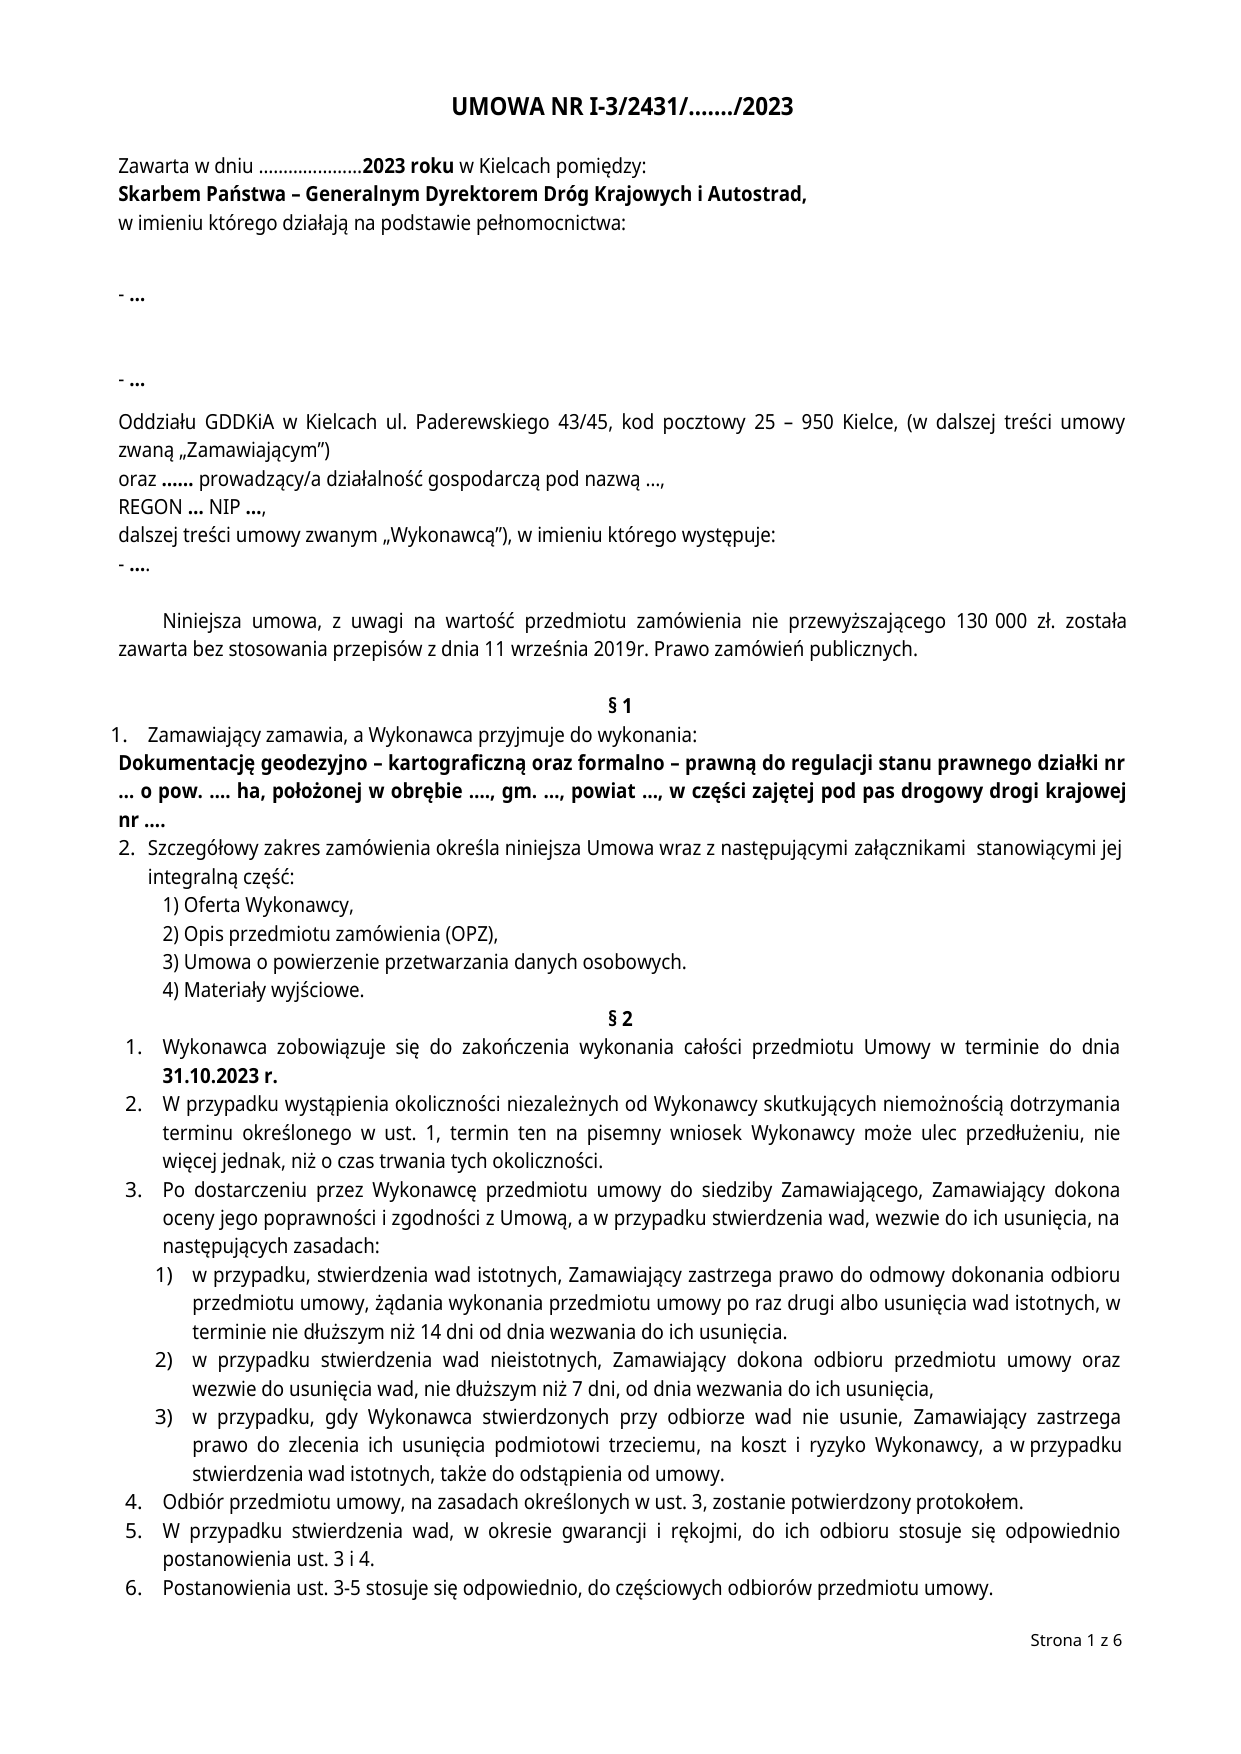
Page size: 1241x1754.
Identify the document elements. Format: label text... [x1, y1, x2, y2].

list Odbiór przedmiotu umowy, na zasadach określonych w ust. 3, zostanie potwierdzony protokołem. [125, 1487, 1122, 1516]
text Zawarta w dniu …………………2023 roku w Kielcach pomiędzy: [118, 151, 1127, 179]
list Postanowienia ust. 3-5 stosuje się odpowiednio, do częściowych odbiorów przedmiotu umowy. [125, 1573, 1122, 1601]
text - … [118, 279, 1127, 307]
list Po dostarczeniu przez Wykonawcę przedmiotu umowy do siedziby Zamawiającego, Zamawiający dokona oceny jego poprawności i zgodności z Umową, a w przypadku stwierdzenia wad, wezwie do ich usunięcia, na następujących zasadach: [125, 1175, 1122, 1260]
text Niniejsza umowa, z uwagi na wartość przedmiotu zamówienia nie przewyższającego 130 000 zł. została zawarta bez stosowania przepisów z dnia 11 września 2019r. Prawo zamówień publicznych. [118, 606, 1127, 663]
text 1) Oferta Wykonawcy, [148, 890, 1122, 919]
list W przypadku stwierdzenia wad, w okresie gwarancji i rękojmi, do ich odbioru stosuje się odpowiednio postanowienia ust. 3 i 4. [125, 1516, 1122, 1573]
list w przypadku, gdy Wykonawca stwierdzonych przy odbiorze wad nie usunie, Zamawiający zastrzega prawo do zlecenia ich usunięcia podmiotowi trzeciemu, na koszt i ryzyko Wykonawcy, a w przypadku stwierdzenia wad istotnych, także do odstąpienia od umowy. [154, 1402, 1122, 1487]
list w przypadku stwierdzenia wad nieistotnych, Zamawiający dokona odbioru przedmiotu umowy oraz wezwie do usunięcia wad, nie dłuższym niż 7 dni, od dnia wezwania do ich usunięcia, [154, 1345, 1122, 1402]
list W przypadku wystąpienia okoliczności niezależnych od Wykonawcy skutkujących niemożnością dotrzymania terminu określonego w ust. 1, termin ten na pisemny wniosek Wykonawcy może ulec przedłużeniu, nie więcej jednak, niż o czas trwania tych okoliczności. [125, 1089, 1122, 1175]
text oraz …… prowadzący/a działalność gospodarczą pod nazwą …, [118, 464, 1127, 492]
text - …. [118, 549, 1127, 577]
text 4) Materiały wyjściowe. [148, 976, 1122, 1004]
text REGON … NIP …, [118, 492, 1127, 521]
text Oddziału GDDKiA w Kielcach ul. Paderewskiego 43/45, kod pocztowy 25 – 950 Kielce, (w dalszej treści umowy zwaną „Zamawiającym”) [118, 407, 1127, 464]
list Zamawiający zamawia, a Wykonawca przyjmuje do wykonania: [110, 720, 1122, 748]
text - … [118, 364, 1127, 393]
list Wykonawca zobowiązuje się do zakończenia wykonania całości przedmiotu Umowy w terminie do dnia 31.10.2023 r. [125, 1032, 1122, 1089]
text UMOWA NR I-3/2431/……./2023 [118, 89, 1127, 123]
text Dokumentację geodezyjno – kartograficzną oraz formalno – prawną do regulacji stanu prawnego działki nr … o pow. …. ha, położonej w obrębie …., gm. …, powiat …, w części zajętej pod pas drogowy drogi krajowej nr …. [118, 748, 1127, 833]
text 3) Umowa o powierzenie przetwarzania danych osobowych. [148, 947, 1122, 976]
text § 2 [118, 1004, 1122, 1032]
text § 1 [118, 691, 1122, 720]
text 2) Opis przedmiotu zamówienia (OPZ), [148, 919, 1122, 947]
list w przypadku, stwierdzenia wad istotnych, Zamawiający zastrzega prawo do odmowy dokonania odbioru przedmiotu umowy, żądania wykonania przedmiotu umowy po raz drugi albo usunięcia wad istotnych, w terminie nie dłuższym niż 14 dni od dnia wezwania do ich usunięcia. [154, 1260, 1122, 1345]
text dalszej treści umowy zwanym „Wykonawcą”), w imieniu którego występuje: [118, 521, 1127, 549]
list Szczegółowy zakres zamówienia określa niniejsza Umowa wraz z następującymi załącznikami stanowiącymi jej integralną część: [118, 833, 1122, 890]
text Skarbem Państwa – Generalnym Dyrektorem Dróg Krajowych i Autostrad, [118, 179, 1127, 208]
text w imieniu którego działają na podstawie pełnomocnictwa: [118, 208, 1127, 236]
